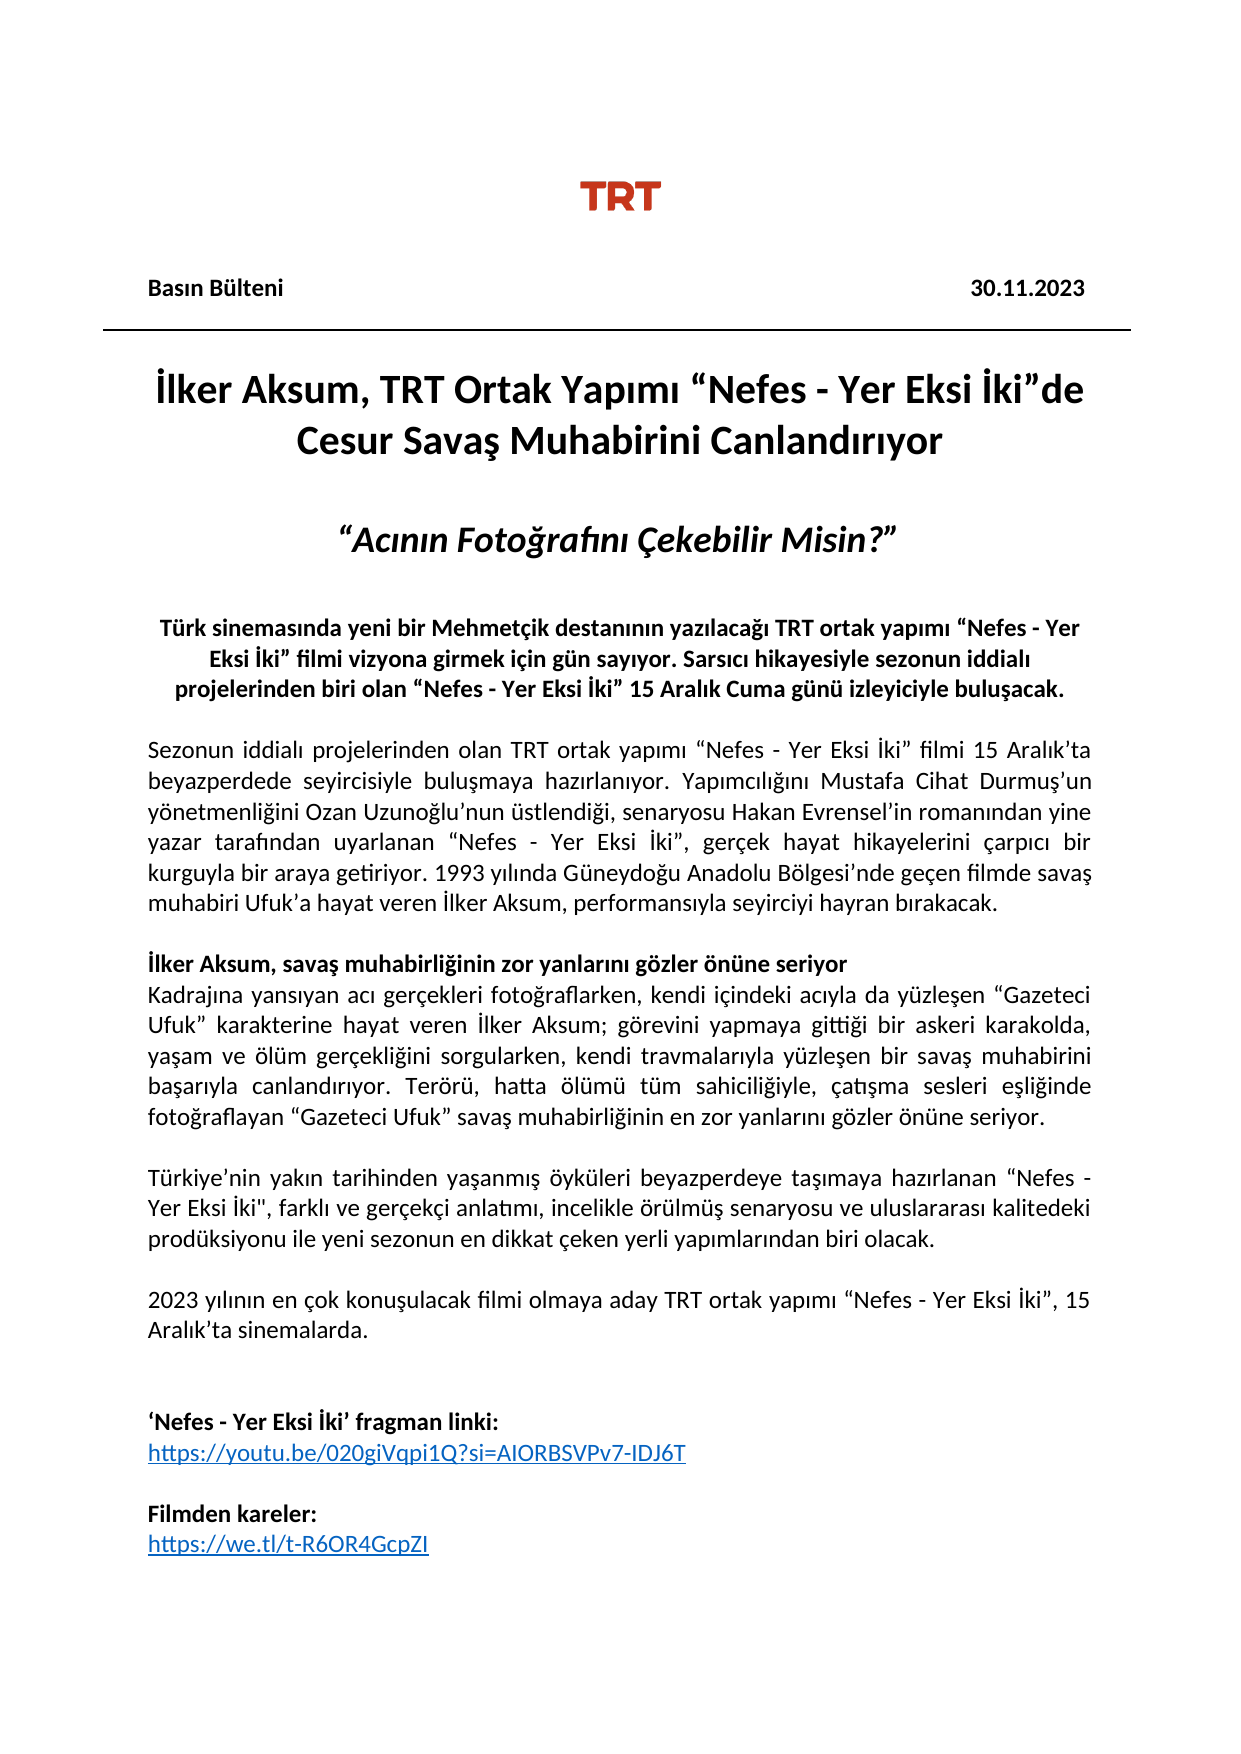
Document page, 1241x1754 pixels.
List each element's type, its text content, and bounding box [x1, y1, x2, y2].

text Kadrajına yansıyan acı gerçekleri fotoğraflarken, kendi içindeki acıyla da yüzleşen “Gazeteci Ufuk” karakterine hayat veren İlker Aksum; görevini yapmaya gittiği bir askeri karakolda, yaşam ve ölüm gerçekliğini sorgularken, kendi travmalarıyla yüzleşen bir savaş muhabirini başarıyla canlandırıyor. Terörü, hatta ölümü tüm sahiciliğiyle, çatışma sesleri eşliğinde fotoğraflayan “Gazeteci Ufuk” savaş muhabirliğinin en zor yanlarını gözler önüne seriyor. [148, 979, 1093, 1131]
text “Acının Fotoğrafını Çekebilir Misin?” [148, 516, 1093, 562]
text Türk sinemasında yeni bir Mehmetçik destanının yazılacağı TRT ortak yapımı “Nefes - Yer Eksi İki” filmi vizyona girmek için gün sayıyor. Sarsıcı hikayesiyle sezonun iddialı projelerinden biri olan “Nefes - Yer Eksi İki” 15 Aralık Cuma günü izleyiciyle buluşacak. [148, 613, 1093, 704]
text ‘Nefes - Yer Eksi İki’ fragman linki: [148, 1406, 1093, 1437]
text Basın Bülteni 30.11.2023 [148, 272, 1093, 302]
text Filmden kareler: [148, 1498, 1093, 1528]
text İlker Aksum, TRT Ortak Yapımı “Nefes - Yer Eksi İki”de Cesur Savaş Muhabirini Canlandırıyor [148, 363, 1093, 465]
text İlker Aksum, savaş muhabirliğinin zor yanlarını gözler önüne seriyor [148, 948, 1093, 979]
picture [546, 147, 694, 242]
text https://we.tl/t-R6OR4GcpZI [148, 1528, 1093, 1559]
text Sezonun iddialı projelerinden olan TRT ortak yapımı “Nefes - Yer Eksi İki” filmi 15 Aralık’ta beyazperdede seyircisiyle buluşmaya hazırlanıyor. Yapımcılığını Mustafa Cihat Durmuş’un yönetmenliğini Ozan Uzunoğlu’nun üstlendiği, senaryosu Hakan Evrensel’in romanından yine yazar tarafından uyarlanan “Nefes - Yer Eksi İki”, gerçek hayat hikayelerini çarpıcı bir kurguyla bir araya getiriyor. 1993 yılında Güneydoğu Anadolu Bölgesi’nde geçen filmde savaş muhabiri Ufuk’a hayat veren İlker Aksum, performansıyla seyirciyi hayran bırakacak. [148, 735, 1093, 918]
text https://youtu.be/020giVqpi1Q?si=AIORBSVPv7-IDJ6T [148, 1437, 1093, 1467]
text Türkiye’nin yakın tarihinden yaşanmış öyküleri beyazperdeye taşımaya hazırlanan “Nefes - Yer Eksi İki", farklı ve gerçekçi anlatımı, incelikle örülmüş senaryosu ve uluslararası kalitedeki prodüksiyonu ile yeni sezonun en dikkat çeken yerli yapımlarından biri olacak. [148, 1162, 1093, 1253]
text 2023 yılının en çok konuşulacak filmi olmaya aday TRT ortak yapımı “Nefes - Yer Eksi İki”, 15 Aralık’ta sinemalarda. [148, 1284, 1093, 1345]
